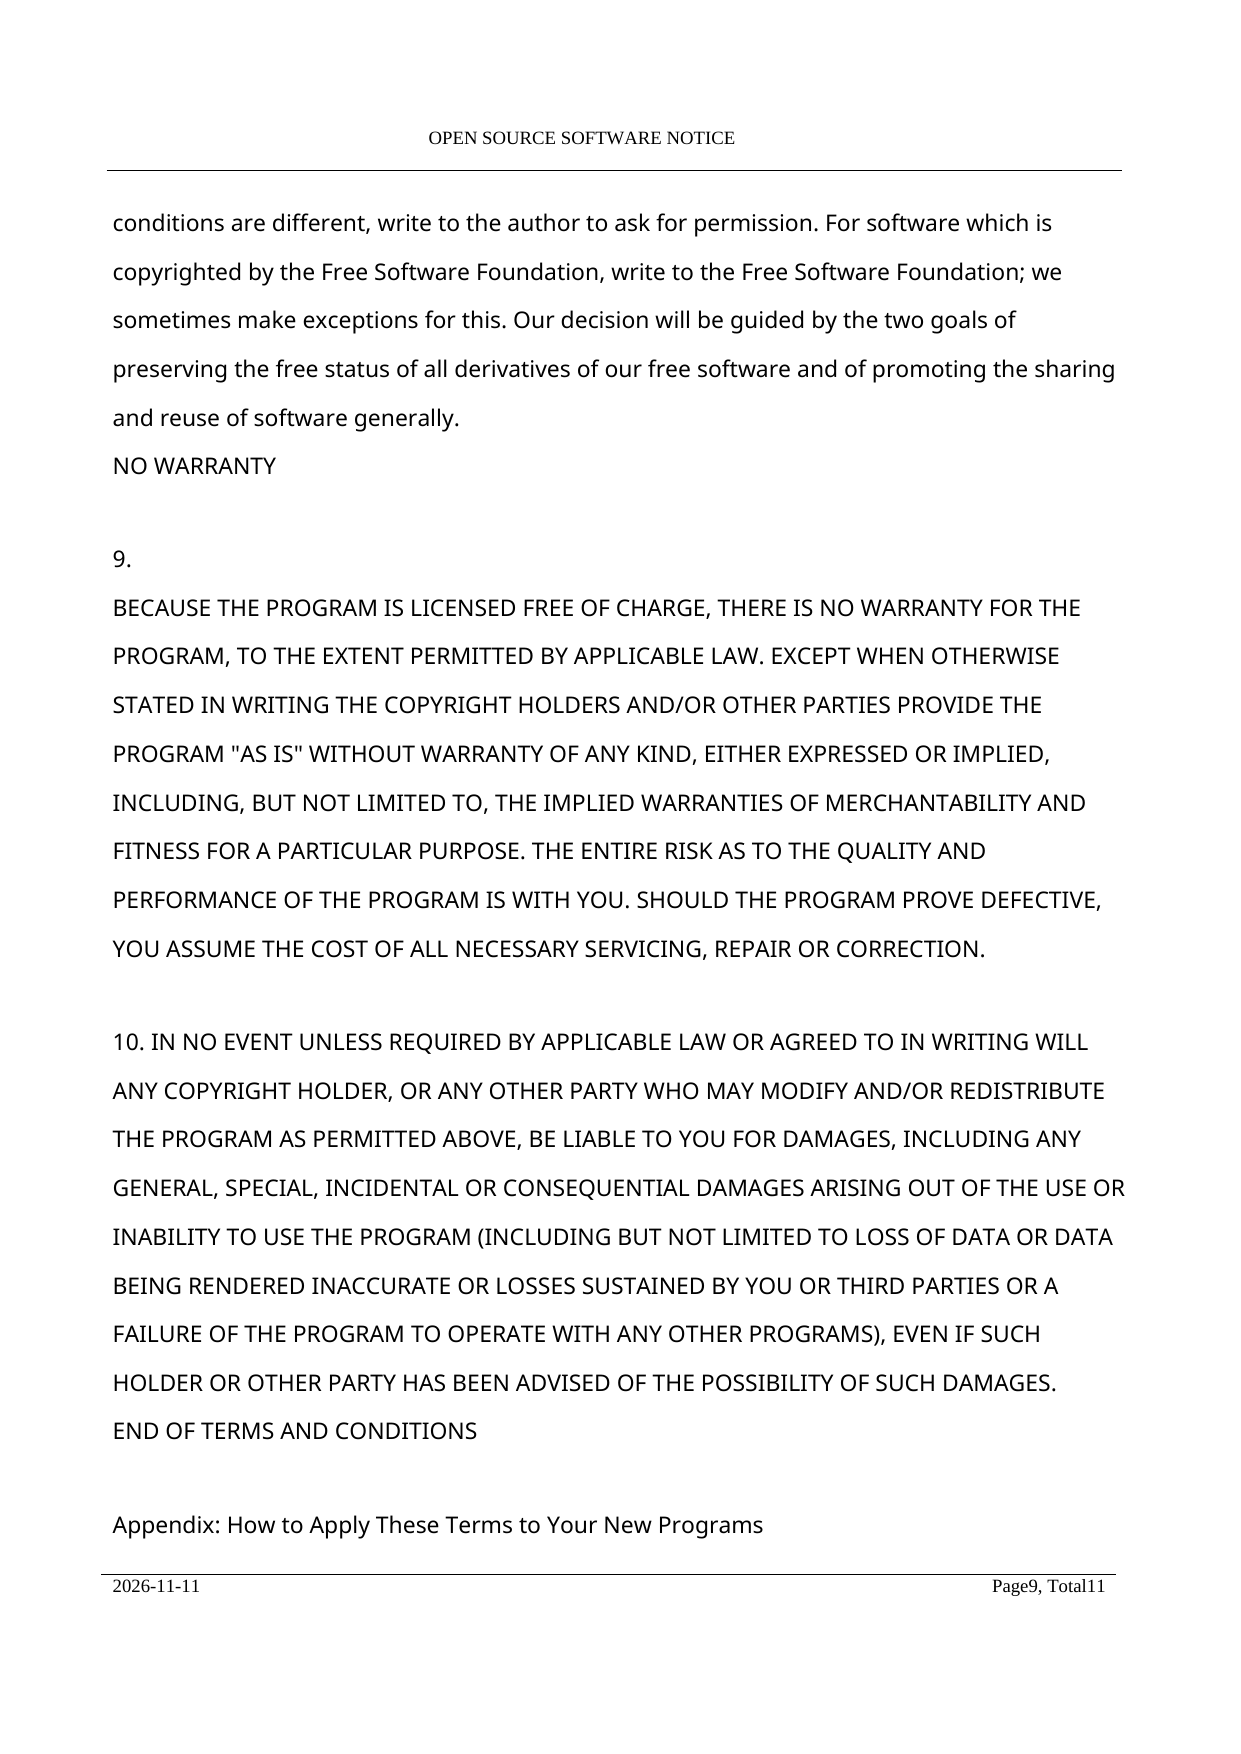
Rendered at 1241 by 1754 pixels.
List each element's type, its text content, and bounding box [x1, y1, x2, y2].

text BECAUSE THE PROGRAM IS LICENSED FREE OF CHARGE, THERE IS NO WARRANTY FOR THE PROGRAM, TO THE EXTENT PERMITTED BY APPLICABLE LAW. EXCEPT WHEN OTHERWISE STATED IN WRITING THE COPYRIGHT HOLDERS AND/OR OTHER PARTIES PROVIDE THE PROGRAM "AS IS" WITHOUT WARRANTY OF ANY KIND, EITHER EXPRESSED OR IMPLIED, INCLUDING, BUT NOT LIMITED TO, THE IMPLIED WARRANTIES OF MERCHANTABILITY AND FITNESS FOR A PARTICULAR PURPOSE. THE ENTIRE RISK AS TO THE QUALITY AND PERFORMANCE OF THE PROGRAM IS WITH YOU. SHOULD THE PROGRAM PROVE DEFECTIVE, YOU ASSUME THE COST OF ALL NECESSARY SERVICING, REPAIR OR CORRECTION. [112, 591, 1128, 964]
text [112, 206, 1128, 434]
text Appendix: How to Apply These Terms to Your New Programs [112, 1508, 1128, 1540]
text 9. [112, 543, 1128, 575]
text NO WARRANTY [112, 449, 1128, 482]
text END OF TERMS AND CONDITIONS [112, 1415, 1128, 1447]
text 10. IN NO EVENT UNLESS REQUIRED BY APPLICABLE LAW OR AGREED TO IN WRITING WILL ANY COPYRIGHT HOLDER, OR ANY OTHER PARTY WHO MAY MODIFY AND/OR REDISTRIBUTE THE PROGRAM AS PERMITTED ABOVE, BE LIABLE TO YOU FOR DAMAGES, INCLUDING ANY GENERAL, SPECIAL, INCIDENTAL OR CONSEQUENTIAL DAMAGES ARISING OUT OF THE USE OR INABILITY TO USE THE PROGRAM (INCLUDING BUT NOT LIMITED TO LOSS OF DATA OR DATA BEING RENDERED INACCURATE OR LOSSES SUSTAINED BY YOU OR THIRD PARTIES OR A FAILURE OF THE PROGRAM TO OPERATE WITH ANY OTHER PROGRAMS), EVEN IF SUCH HOLDER OR OTHER PARTY HAS BEEN ADVISED OF THE POSSIBILITY OF SUCH DAMAGES. [112, 1025, 1128, 1399]
